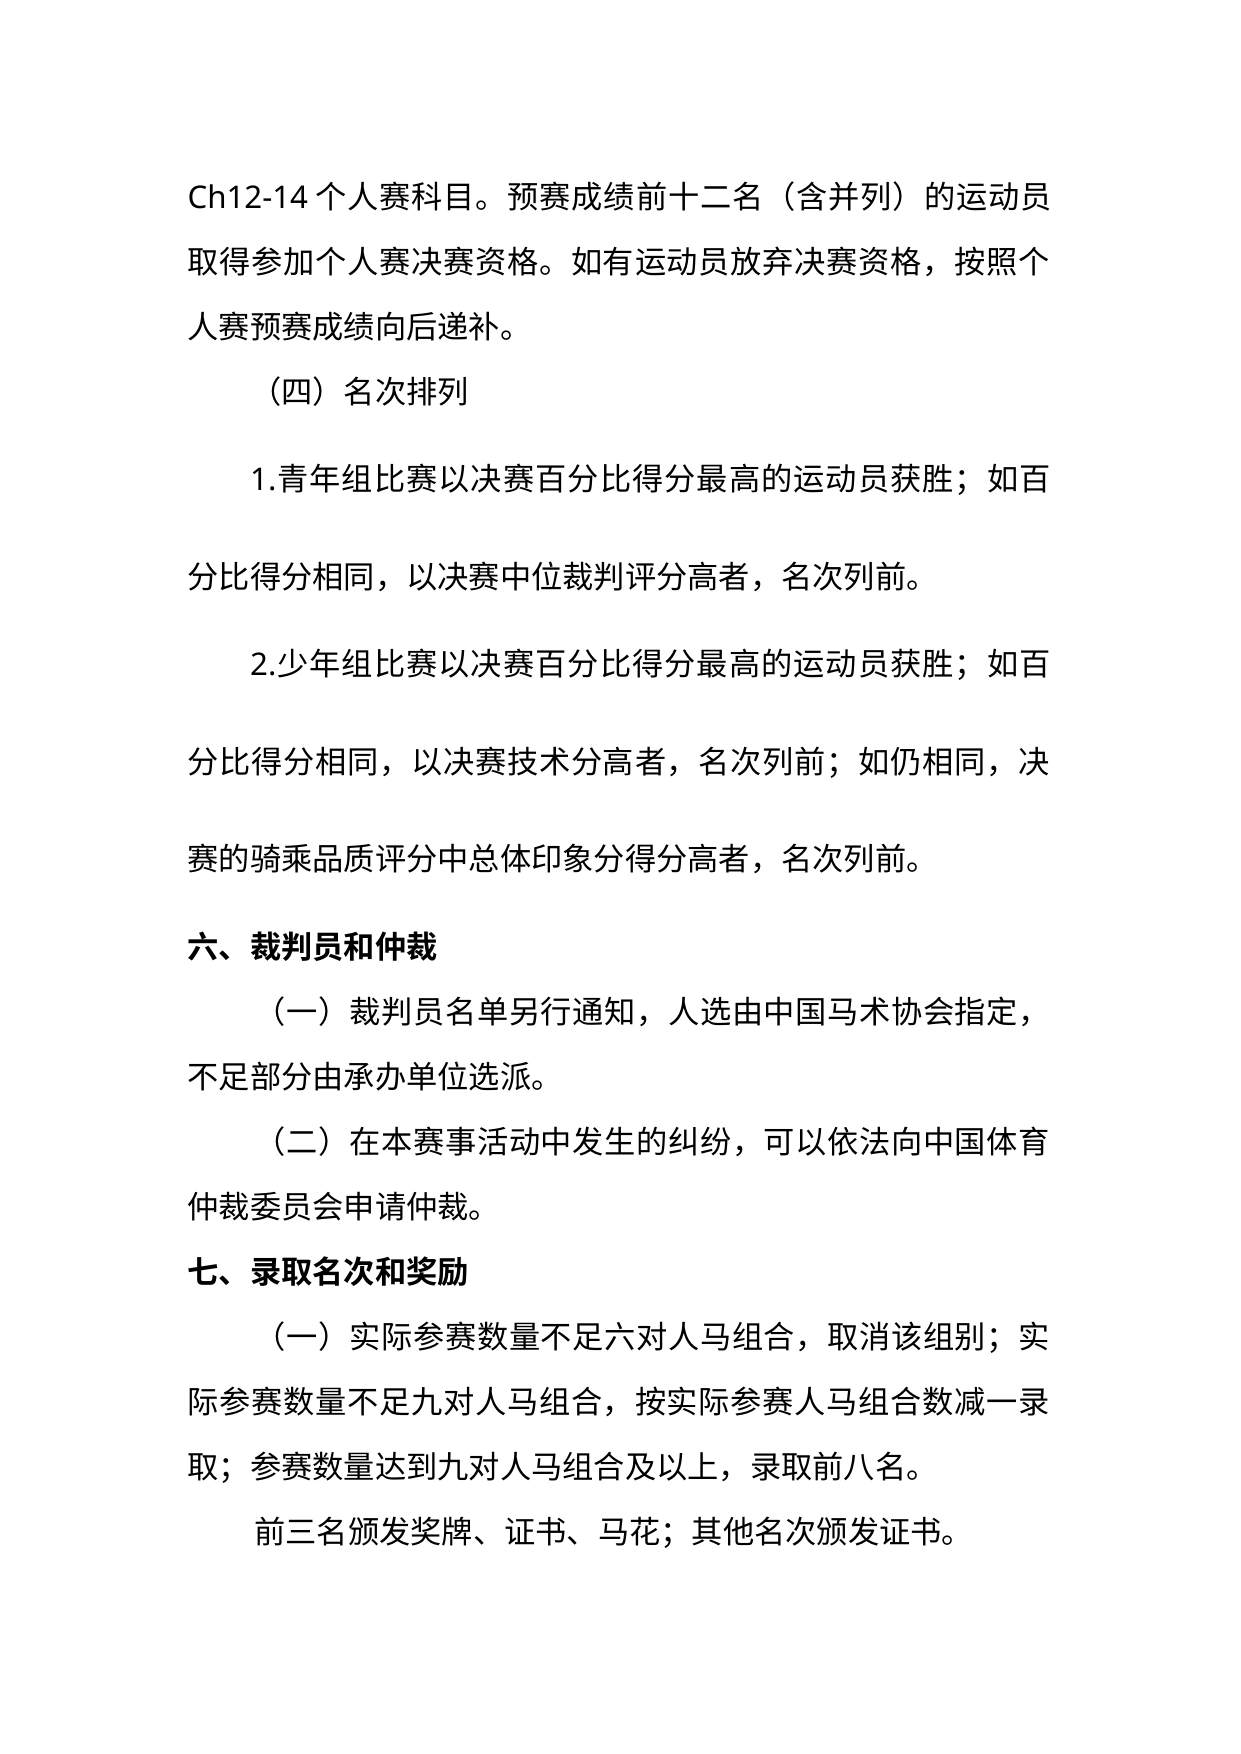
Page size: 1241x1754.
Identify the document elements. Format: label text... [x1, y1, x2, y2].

text （一）实际参赛数量不足六对人马组合，取消该组别；实际参赛数量不足九对人马组合，按实际参赛人马组合数减一录取；参赛数量达到九对人马组合及以上，录取前八名。 [187, 1302, 1053, 1497]
text （一）裁判员名单另行通知，人选由中国马术协会指定，不足部分由承办单位选派。 [187, 977, 1053, 1107]
text 六、裁判员和仲裁 [187, 912, 1053, 977]
text 七、录取名次和奖励 [187, 1237, 1053, 1302]
text 1.青年组比赛以决赛百分比得分最高的运动员获胜；如百分比得分相同，以决赛中位裁判评分高者，名次列前。 [187, 444, 1053, 607]
text 2.少年组比赛以决赛百分比得分最高的运动员获胜；如百分比得分相同，以决赛技术分高者，名次列前；如仍相同，决赛的骑乘品质评分中总体印象分得分高者，名次列前。 [187, 630, 1053, 890]
text 前三名颁发奖牌、证书、马花；其他名次颁发证书。 [187, 1497, 1053, 1562]
text （二）在本赛事活动中发生的纠纷，可以依法向中国体育仲裁委员会申请仲裁。 [187, 1107, 1053, 1237]
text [187, 162, 1053, 357]
text （四）名次排列 [187, 357, 1053, 422]
